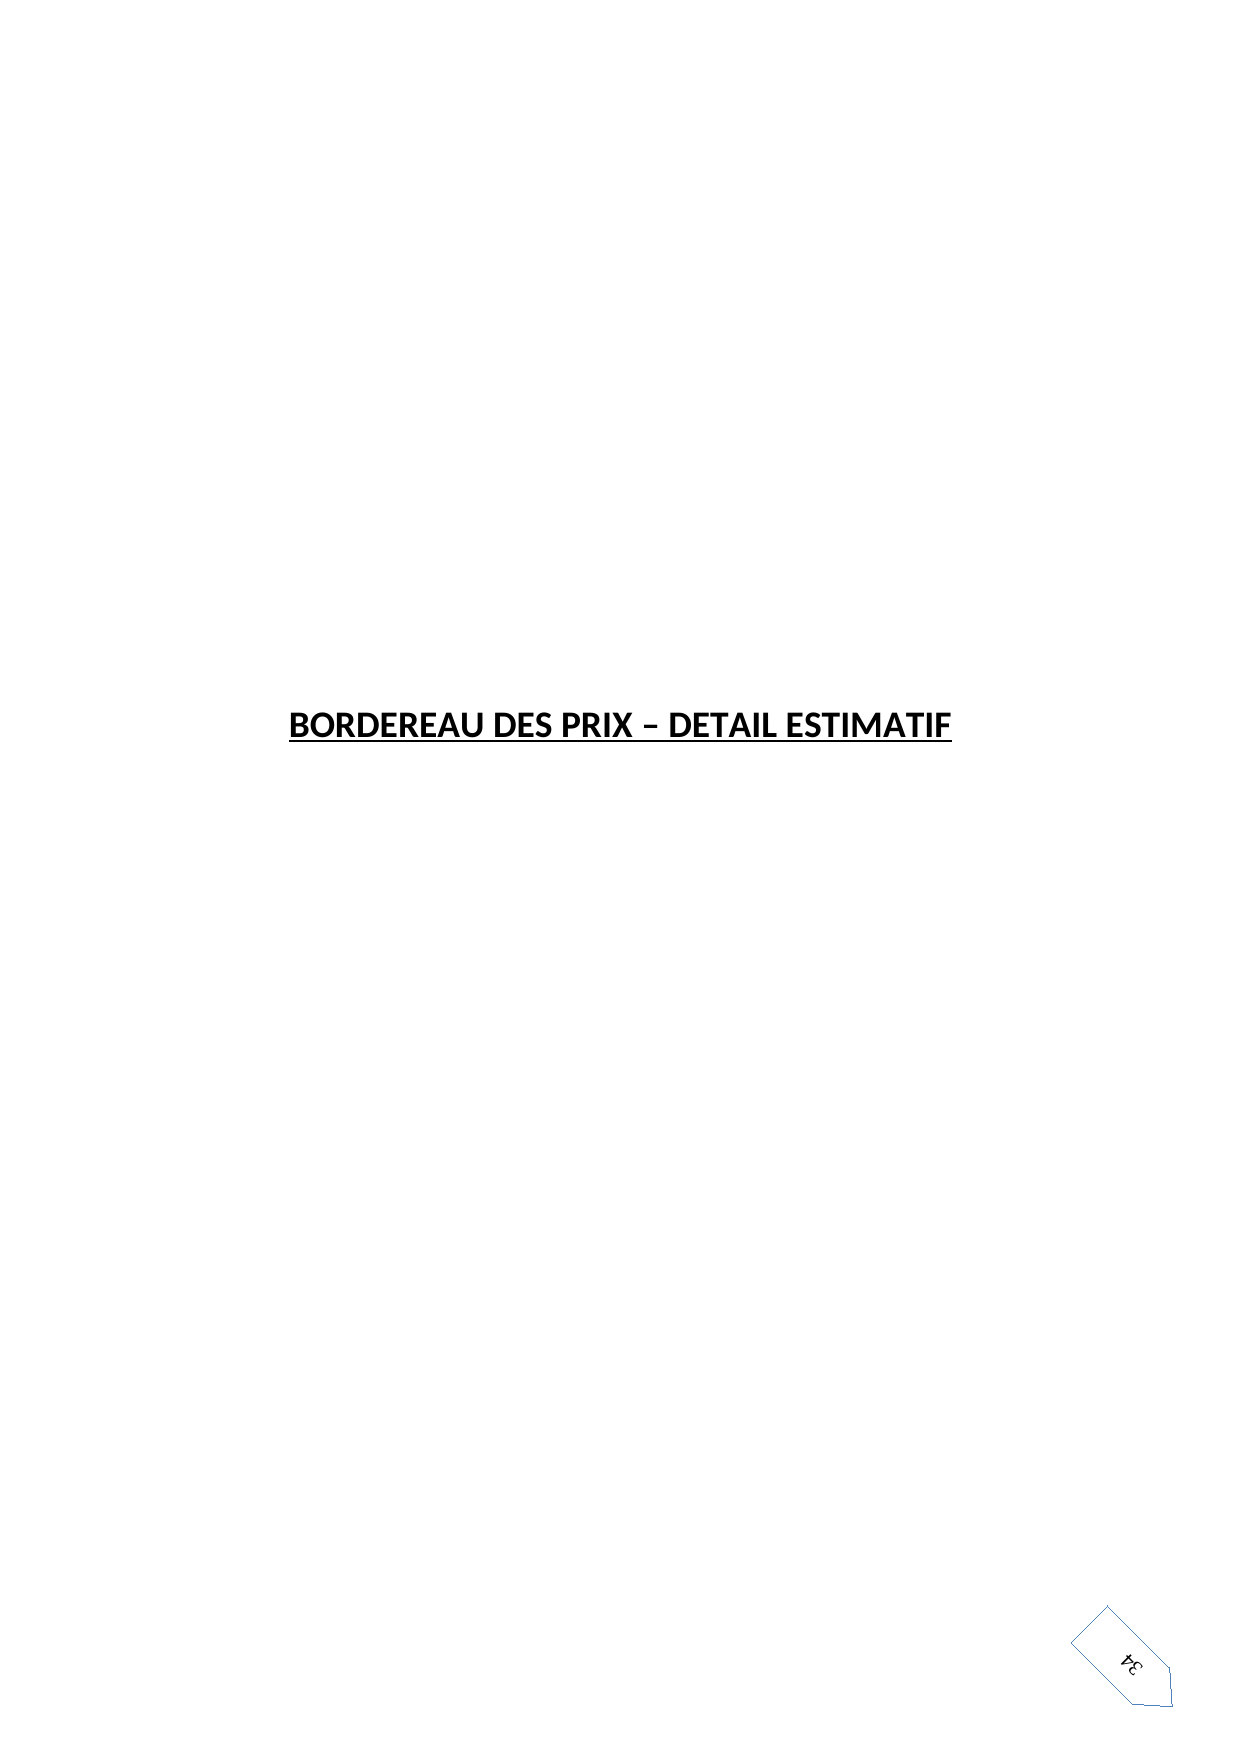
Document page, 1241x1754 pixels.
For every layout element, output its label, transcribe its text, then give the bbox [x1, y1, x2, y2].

text BORDEREAU DES PRIX – DETAIL ESTIMATIF [148, 701, 1093, 747]
